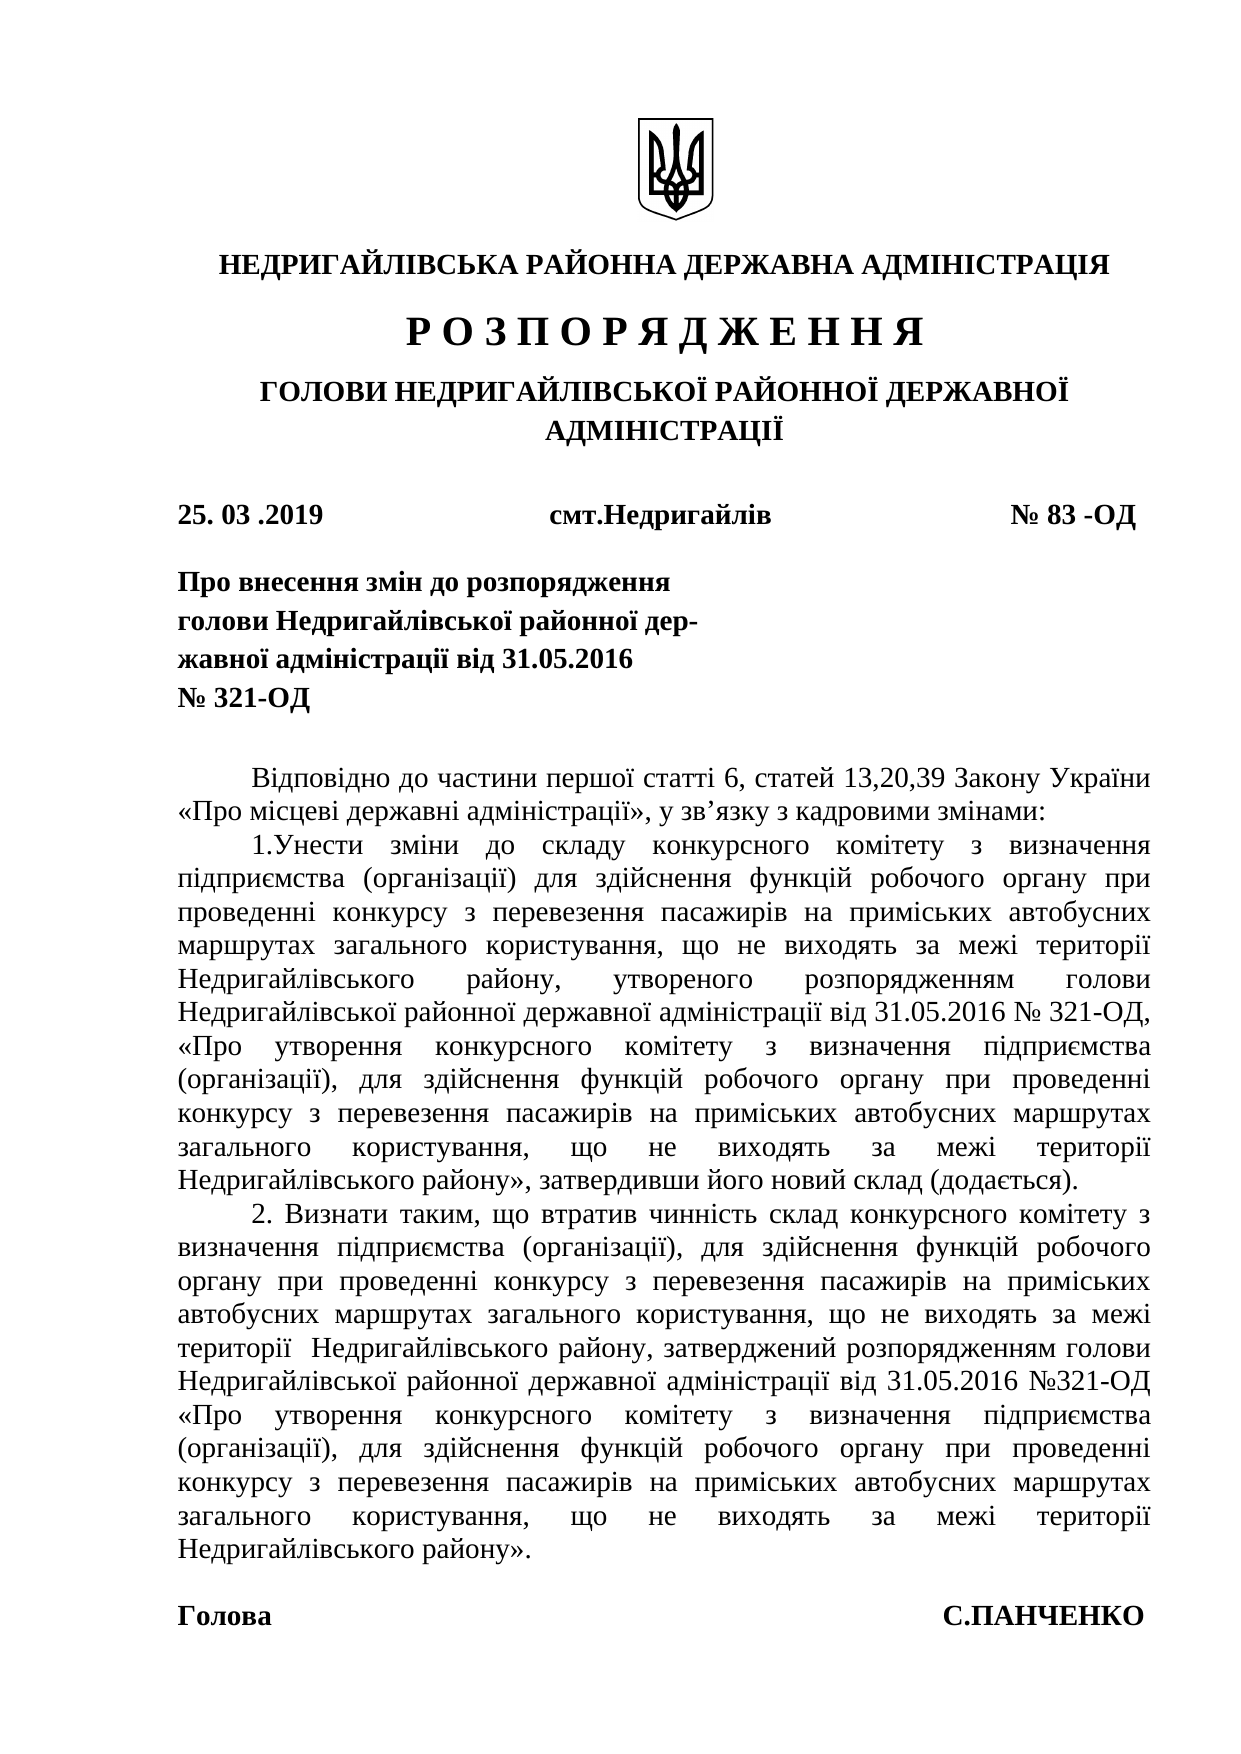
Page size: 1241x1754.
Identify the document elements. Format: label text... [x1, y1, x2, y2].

text 25. 03 .2019 смт.Недригайлів № 83 -ОД [177, 497, 1141, 531]
text 2. Визнати таким, що втратив чинність склад конкурсного комітету з визначення підприємства (організації), для здійснення функцій робочого органу при проведенні конкурсу з перевезення пасажирів на приміських автобусних маршрутах загального користування, що не виходять за межі території Недригайлівського району, затверджений розпорядженням голови Недригайлівської районної державної адміністрації від 31.05.2016 №321-ОД «Про утворення конкурсного комітету з визначення підприємства (організації), для здійснення функцій робочого органу при проведенні конкурсу з перевезення пасажирів на приміських автобусних маршрутах загального користування, що не виходять за межі території Недригайлівського району». [177, 1196, 1152, 1565]
text Р О З П О Р Я Д Ж Е Н Н Я [177, 306, 1152, 354]
text № 321-ОД [177, 680, 1149, 713]
text Відповідно до частини першої статті 6, статей 13,20,39 Закону України «Про місцеві державні адміністрації», у зв’язку з кадровими змінами: [177, 760, 1152, 827]
text Про внесення змін до розпорядження [177, 564, 1149, 598]
text ГОЛОВИ НЕДРИГАЙЛІВСЬКОЇ РАЙОННОЇ ДЕРЖАВНОЇ АДМІНІСТРАЦІЇ [177, 374, 1152, 446]
text Голова С.ПАНЧЕНКО [177, 1598, 1152, 1632]
text голови Недригайлівської районної дер- [177, 603, 1149, 636]
text 1.Унести зміни до складу конкурсного комітету з визначення підприємства (організації) для здійснення функцій робочого органу при проведенні конкурсу з перевезення пасажирів на приміських автобусних маршрутах загального користування, що не виходять за межі території Недригайлівського району, утвореного розпорядженням голови Недригайлівської районної державної адміністрації від 31.05.2016 № 321-ОД, «Про утворення конкурсного комітету з визначення підприємства (організації), для здійснення функцій робочого органу при проведенні конкурсу з перевезення пасажирів на приміських автобусних маршрутах загального користування, що не виходять за межі території Недригайлівського району», затвердивши його новий склад (додається). [177, 827, 1152, 1196]
text жавної адміністрації від 31.05.2016 [177, 641, 1149, 675]
text НЕДРИГАЙЛІВСЬКА РАЙОННА ДЕРЖАВНА АДМІНІСТРАЦІЯ [177, 247, 1152, 281]
picture [637, 118, 714, 222]
